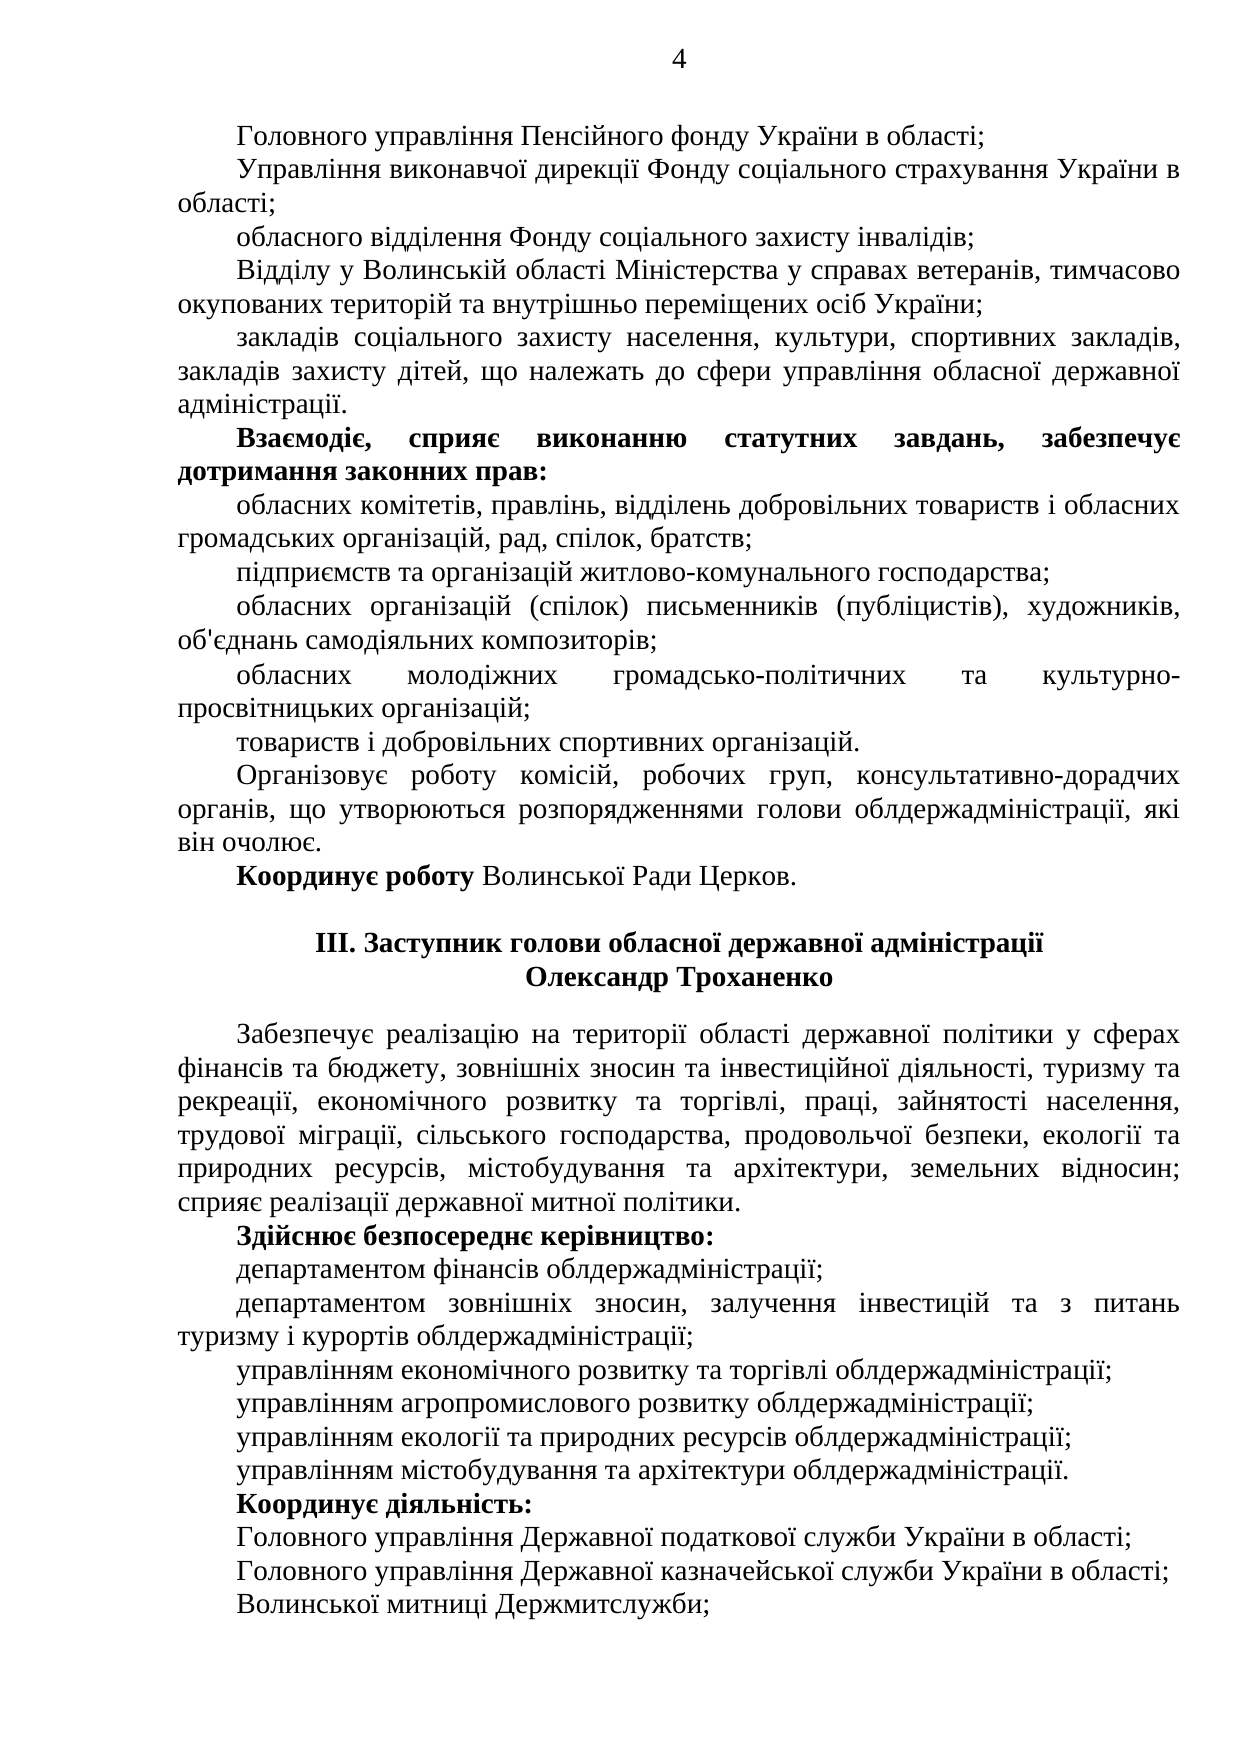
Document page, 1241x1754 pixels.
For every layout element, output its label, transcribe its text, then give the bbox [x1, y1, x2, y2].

text обласних організацій (спілок) письменників (публіцистів), художників, об'єднань самодіяльних композиторів; [177, 588, 1181, 657]
text Координує діяльність: [177, 1486, 1181, 1519]
text Організовує роботу комісій, робочих груп, консультативно-дорадчих органів, що утворюються розпорядженнями голови облдержадміністрації, які він очолює. [177, 757, 1181, 858]
text управлінням економічного розвитку та торгівлі облдержадміністрації; [177, 1352, 1181, 1385]
text обласних комітетів, правлінь, відділень добровільних товариств і обласних громадських організацій, рад, спілок, братств; [177, 487, 1181, 554]
text Головного управління Державної казначейської служби України в області; [177, 1553, 1181, 1587]
text Головного управління Державної податкової служби України в області; [177, 1519, 1181, 1553]
text Волинської митниці Держмитслужби; [177, 1587, 1181, 1620]
text управлінням містобудування та архітектури облдержадміністрації. [177, 1452, 1181, 1486]
text підприємств та організацій житлово-комунального господарства; [177, 554, 1181, 588]
text Забезпечує реалізацію на території області державної політики у сферах фінансів та бюджету, зовнішніх зносин та інвестиційної діяльності, туризму та рекреації, економічного розвитку та торгівлі, праці, зайнятості населення, трудової міграції, сільського господарства, продовольчої безпеки, екології та природних ресурсів, містобудування та архітектури, земельних відносин; сприяє реалізації державної митної політики. [177, 1016, 1181, 1218]
text Головного управління Пенсійного фонду України в області; [177, 118, 1181, 152]
text управлінням агропромислового розвитку облдержадміністрації; [177, 1385, 1181, 1419]
text ІІІ. Заступник голови обласної державної адміністрації [177, 925, 1181, 959]
text Координує роботу Волинської Ради Церков. [177, 858, 1181, 892]
text товариств і добровільних спортивних організацій. [177, 724, 1181, 757]
text Відділу у Волинській області Міністерства у справах ветеранів, тимчасово окупованих територій та внутрішньо переміщених осіб України; [177, 252, 1181, 319]
text Управління виконавчої дирекції Фонду соціального страхування України в області; [177, 152, 1181, 219]
text обласних молодіжних громадсько-політичних та культурно-просвітницьких організацій; [177, 657, 1181, 724]
text Здійснює безпосереднє керівництво: [177, 1218, 1181, 1251]
text департаментом фінансів облдержадміністрації; [177, 1251, 1181, 1285]
text управлінням екології та природних ресурсів облдержадміністрації; [177, 1419, 1181, 1452]
text Олександр Троханенко [177, 959, 1181, 992]
text департаментом зовнішніх зносин, залучення інвестицій та з питань туризму і курортів облдержадміністрації; [177, 1285, 1181, 1352]
text обласного відділення Фонду соціального захисту інвалідів; [177, 219, 1181, 252]
text закладів соціального захисту населення, культури, спортивних закладів, закладів захисту дітей, що належать до сфери управління обласної державної адміністрації. [177, 319, 1181, 420]
text Взаємодіє, сприяє виконанню статутних завдань, забезпечує дотримання законних прав: [177, 420, 1181, 487]
